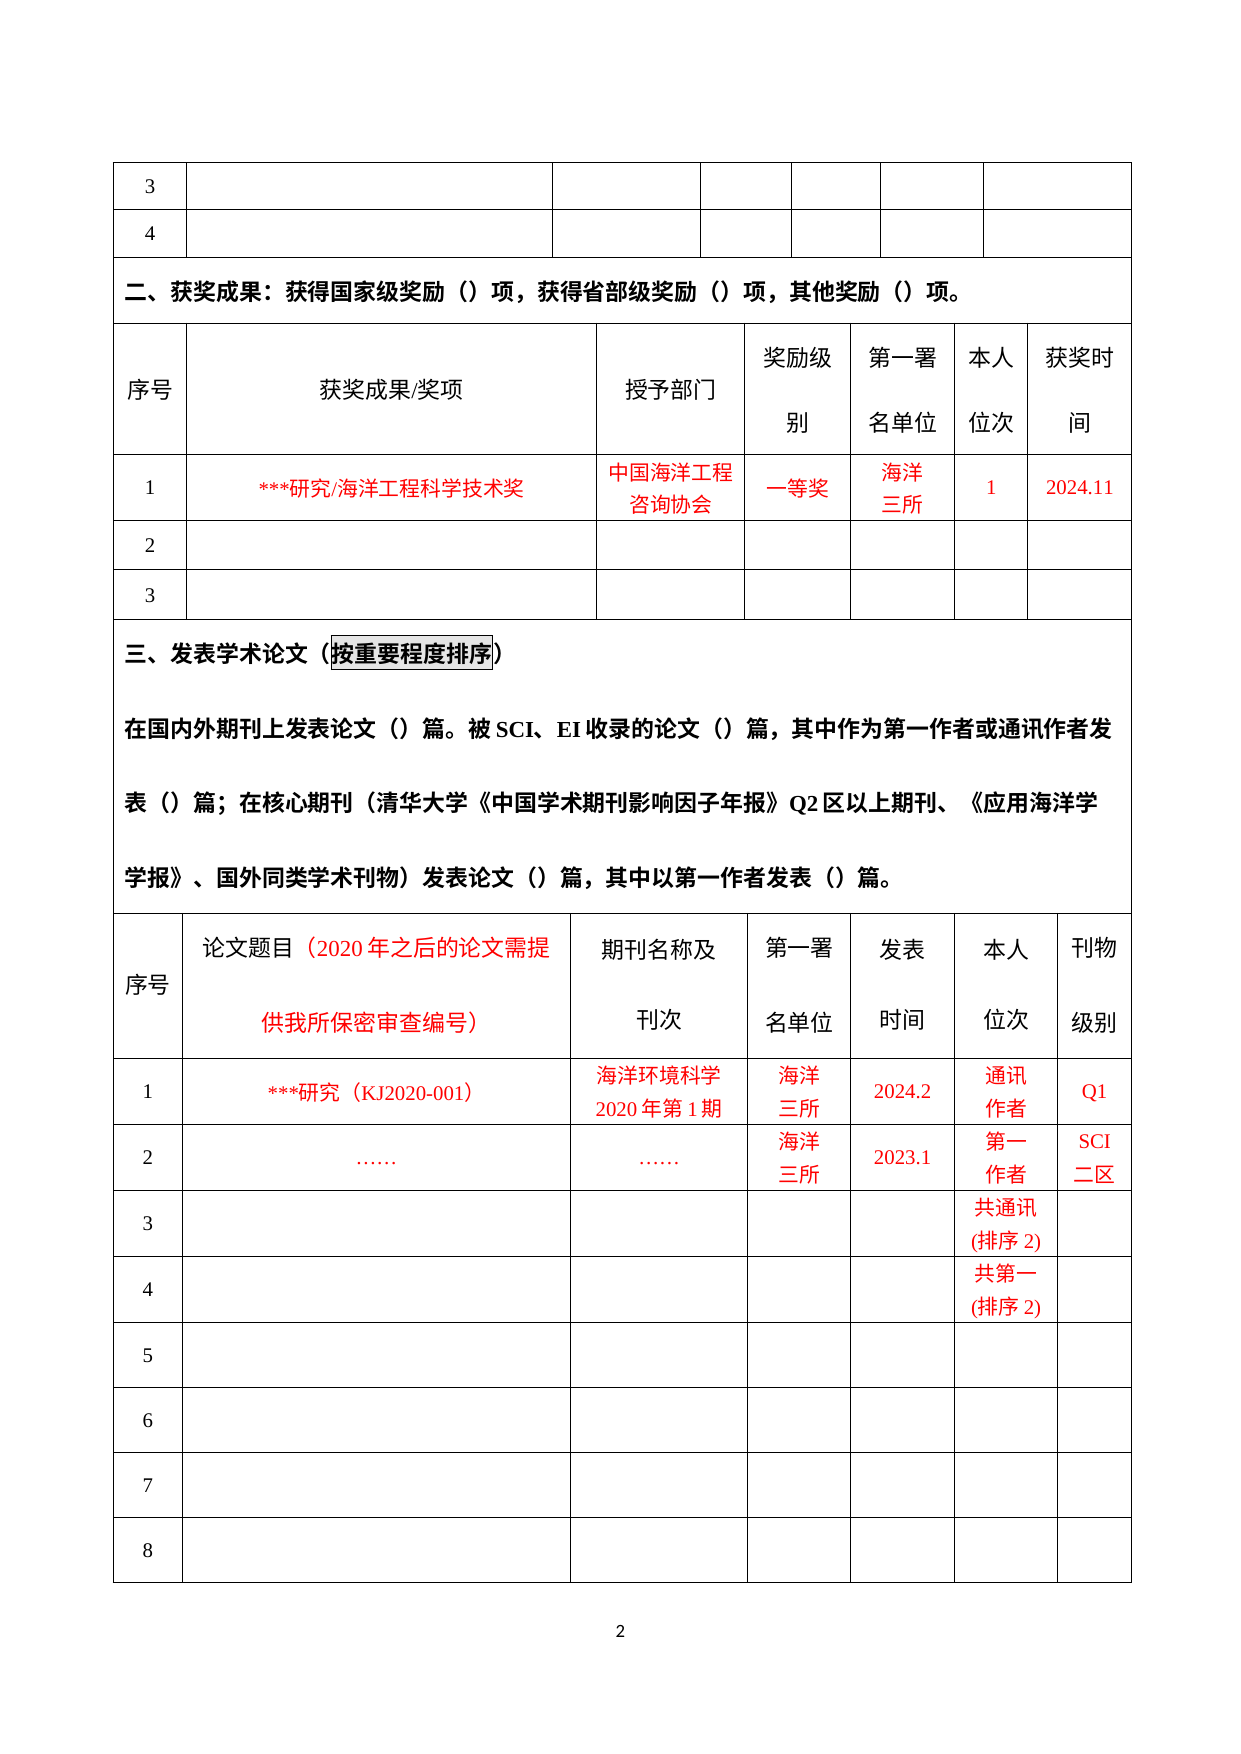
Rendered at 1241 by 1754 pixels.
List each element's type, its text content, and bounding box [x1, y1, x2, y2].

table_cell [571, 1323, 747, 1387]
table_cell 4 [114, 210, 186, 257]
table_cell 3 [114, 163, 186, 209]
table_cell Q1 [1058, 1059, 1131, 1123]
table_cell 2 [114, 1125, 182, 1189]
table_cell 1 [955, 455, 1027, 520]
table_cell [187, 163, 552, 209]
table_cell [183, 1518, 570, 1582]
table_cell 获奖时间 [1028, 324, 1131, 454]
table_cell [745, 570, 850, 619]
table_cell [1028, 521, 1131, 569]
table_cell [1058, 1453, 1131, 1517]
table_cell ***研究/海洋工程科学技术奖 [187, 455, 596, 520]
table_cell 序号 [114, 324, 186, 454]
table_cell 海洋 三所 [851, 455, 954, 520]
table_cell [851, 1191, 954, 1256]
table_cell [851, 1518, 954, 1582]
table_cell [851, 521, 954, 569]
table_cell 第一署名单位 [851, 324, 954, 454]
table_cell [851, 1388, 954, 1452]
table_cell 序号 [114, 914, 182, 1057]
table_cell [881, 210, 983, 257]
table_cell [553, 210, 700, 257]
table_cell [571, 1257, 747, 1322]
table_cell [851, 1257, 954, 1322]
table_cell SCI 二区 [1058, 1125, 1131, 1189]
table_cell 二、获奖成果：获得国家级奖励（）项，获得省部级奖励（）项，其他奖励（）项。 [114, 258, 1131, 323]
table_cell [881, 163, 983, 209]
table_cell 第一 作者 [955, 1125, 1057, 1189]
table_cell [851, 1453, 954, 1517]
table_cell 7 [114, 1453, 182, 1517]
table_cell [748, 1453, 850, 1517]
table_cell …… [183, 1125, 570, 1189]
table_cell …… [571, 1125, 747, 1189]
table_cell [571, 1191, 747, 1256]
table_cell 奖励级别 [745, 324, 850, 454]
table_cell [748, 1323, 850, 1387]
table_cell [571, 1388, 747, 1452]
table_cell [183, 1323, 570, 1387]
table_cell [955, 1388, 1057, 1452]
table_cell 3 [114, 570, 186, 619]
table_cell 2024.2 [851, 1059, 954, 1123]
table_cell 1 [114, 455, 186, 520]
table_cell 2024.11 [1028, 455, 1131, 520]
table_cell [1058, 1323, 1131, 1387]
table_cell [955, 1518, 1057, 1582]
table_cell [553, 163, 700, 209]
table_cell [187, 210, 552, 257]
table_cell [955, 1453, 1057, 1517]
table_cell 三、发表学术论文（按重要程度排序） 在国内外期刊上发表论文（）篇。被SCI、EI收录的论文（）篇，其中作为第一作者或通讯作者发表（）篇；在核心期刊（清华大学《中国学术期刊影响因子年报》Q2区以上期刊、《应用海洋学学报》、国外同类学术刊物）发表论文（）篇，其中以第一作者发表（）篇。 [114, 620, 1131, 913]
table_cell 中国海洋工程咨询协会 [597, 455, 744, 520]
table_cell 本人位次 [955, 324, 1027, 454]
table_cell 海洋环境科学 2020年第1期 [571, 1059, 747, 1123]
table_cell 本人 位次 [955, 914, 1057, 1057]
table_cell 通讯 作者 [955, 1059, 1057, 1123]
table_cell [701, 163, 791, 209]
table_cell [984, 210, 1131, 257]
table_cell 6 [114, 1388, 182, 1452]
table_cell 期刊名称及 刊次 [571, 914, 747, 1057]
table_cell [183, 1257, 570, 1322]
table_cell [792, 210, 880, 257]
table_cell [597, 521, 744, 569]
table_cell 2 [114, 521, 186, 569]
table_cell [1058, 1191, 1131, 1256]
table_cell 授予部门 [597, 324, 744, 454]
table_cell [748, 1388, 850, 1452]
table_cell [1058, 1518, 1131, 1582]
table_cell 共通讯(排序2) [955, 1191, 1057, 1256]
table_cell [748, 1191, 850, 1256]
table_cell [792, 163, 880, 209]
table_cell 获奖成果/奖项 [187, 324, 596, 454]
table_cell [955, 1323, 1057, 1387]
table_cell [748, 1518, 850, 1582]
table_cell 海洋 三所 [748, 1125, 850, 1189]
table_cell [748, 1257, 850, 1322]
table_cell [1058, 1257, 1131, 1322]
table_cell 海洋 三所 [748, 1059, 850, 1123]
table_cell [1028, 570, 1131, 619]
table_cell [984, 163, 1131, 209]
table_cell 2023.1 [851, 1125, 954, 1189]
table_cell 第一署名单位 [748, 914, 850, 1057]
table_cell 共第一(排序2) [955, 1257, 1057, 1322]
table_cell [701, 210, 791, 257]
table_cell 8 [114, 1518, 182, 1582]
table_cell [187, 521, 596, 569]
table_cell [955, 521, 1027, 569]
table_cell 3 [114, 1191, 182, 1256]
table_cell [571, 1518, 747, 1582]
table_cell [183, 1388, 570, 1452]
table_cell [183, 1453, 570, 1517]
table_cell 论文题目（2020年之后的论文需提供我所保密审查编号） [183, 914, 570, 1057]
table_cell 一等奖 [745, 455, 850, 520]
table_cell 5 [114, 1323, 182, 1387]
table_cell ***研究（KJ2020-001） [183, 1059, 570, 1123]
table_cell [851, 570, 954, 619]
table_cell [597, 570, 744, 619]
table_cell 1 [114, 1059, 182, 1123]
table_cell [745, 521, 850, 569]
table_cell 4 [114, 1257, 182, 1322]
table_cell [571, 1453, 747, 1517]
table_cell [187, 570, 596, 619]
table_cell [183, 1191, 570, 1256]
table_cell [955, 570, 1027, 619]
table_cell [1058, 1388, 1131, 1452]
table_cell 刊物级别 [1058, 914, 1131, 1057]
table_cell [851, 1323, 954, 1387]
table_cell 发表 时间 [851, 914, 954, 1057]
